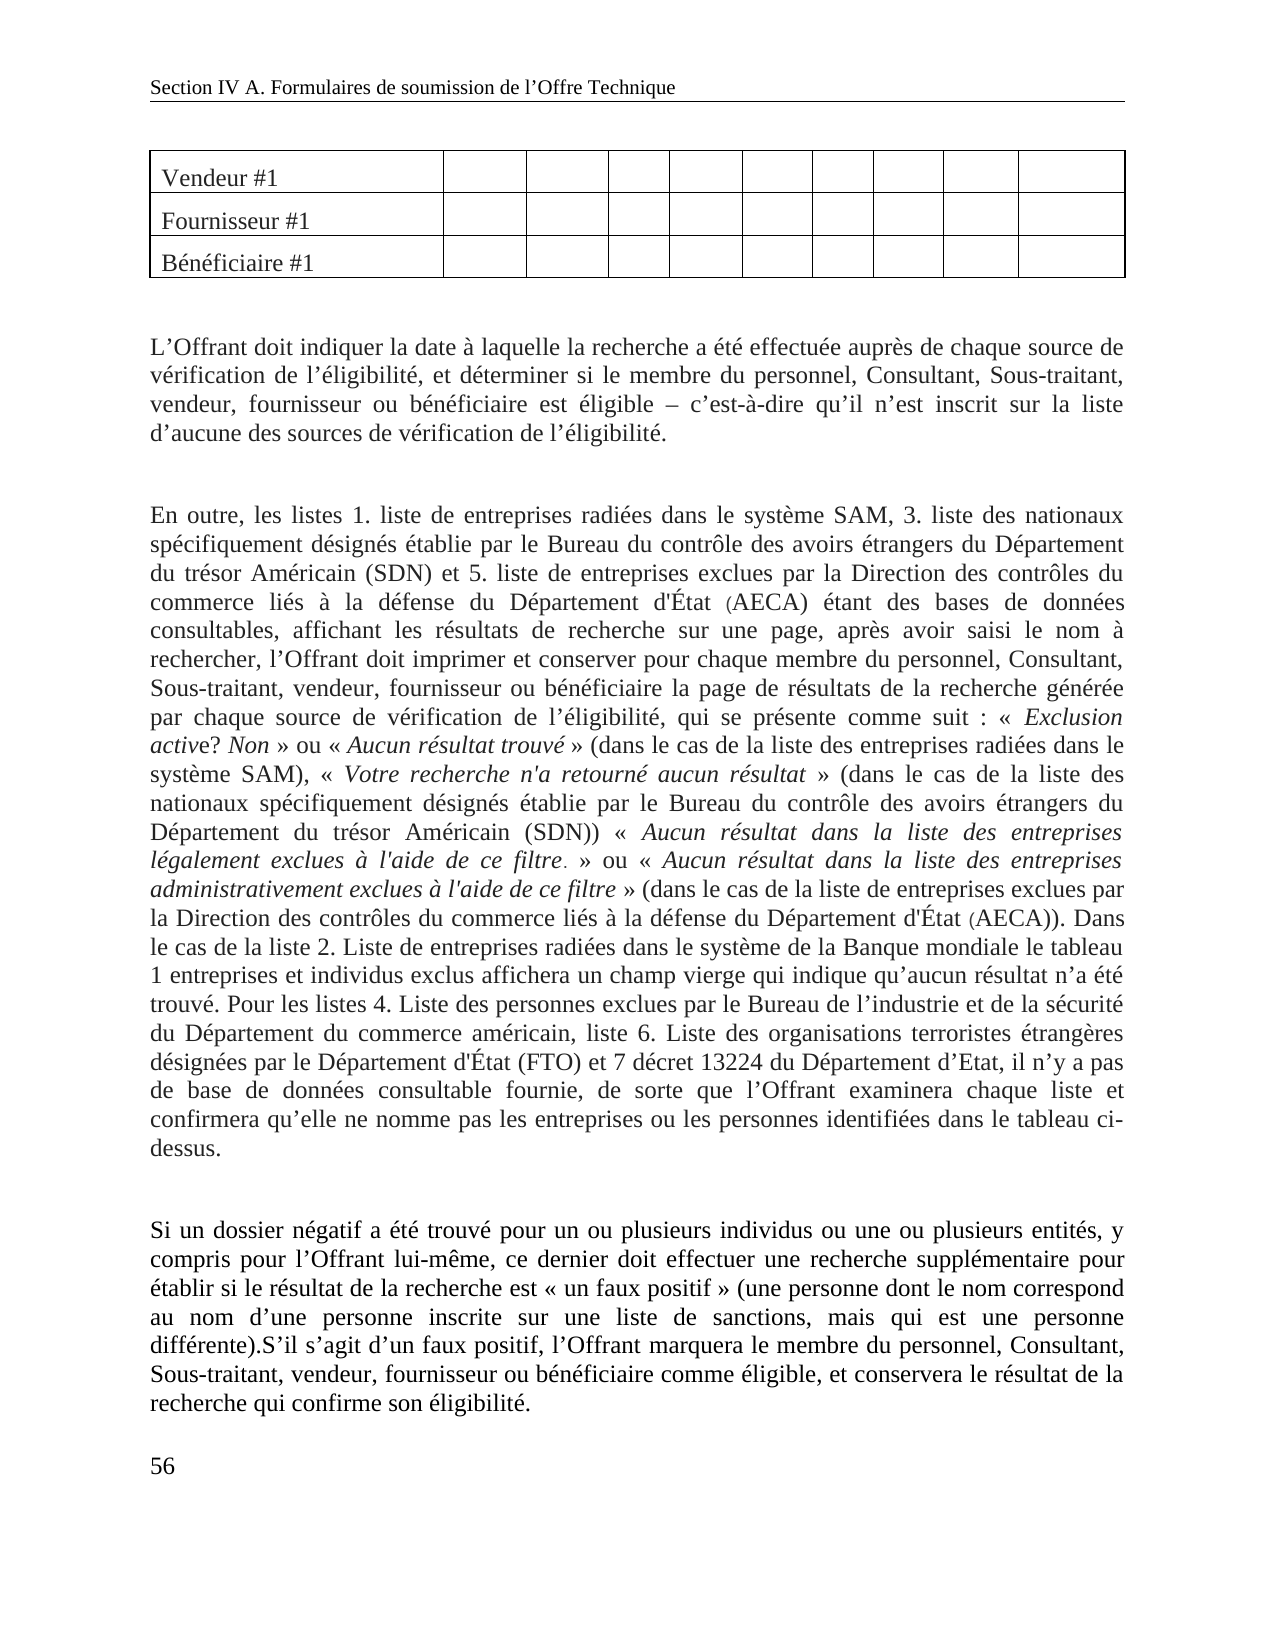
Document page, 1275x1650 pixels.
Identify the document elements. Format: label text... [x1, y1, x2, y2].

table_cell [743, 151, 812, 192]
table_cell [874, 236, 943, 277]
table_cell [874, 151, 943, 192]
table_cell Bénéficiaire #1 [151, 236, 443, 277]
table_cell [1019, 151, 1124, 192]
text Si un dossier négatif a été trouvé pour un ou plusieurs individus ou une ou plusieurs entités, y compris pour l’Offrant lui-même, ce dernier doit effectuer une recherche supplémentaire pour établir si le résultat de la recherche est « un faux positif » (une personne dont le nom correspond au nom d’une personne inscrite sur une liste de sanctions, mais qui est une personne différente).S’il s’agit d’un faux positif, l’Offrant marquera le membre du personnel, Consultant, Sous-traitant, vendeur, fournisseur ou bénéficiaire comme éligible, et conservera le résultat de la recherche qui confirme son éligibilité. [150, 1215, 1125, 1417]
table_cell [444, 151, 526, 192]
table_cell [444, 193, 526, 234]
table_cell [944, 236, 1018, 277]
table_cell [1019, 193, 1124, 234]
table_cell Fournisseur #1 [151, 193, 443, 234]
table_cell [670, 236, 742, 277]
text En outre, les listes 1. liste de entreprises radiées dans le système SAM, 3. liste des nationaux spécifiquement désignés établie par le Bureau du contrôle des avoirs étrangers du Département du trésor Américain (SDN) et 5. liste de entreprises exclues par la Direction des contrôles du commerce liés à la défense du Département d'État (AECA) étant des bases de données consultables, affichant les résultats de recherche sur une page, après avoir saisi le nom à rechercher, l’Offrant doit imprimer et conserver pour chaque membre du personnel, Consultant, Sous-traitant, vendeur, fournisseur ou bénéficiaire la page de résultats de la recherche générée par chaque source de vérification de l’éligibilité, qui se présente comme suit : « Exclusion active? Non » ou « Aucun résultat trouvé » (dans le cas de la liste des entreprises radiées dans le système SAM), « Votre recherche n'a retourné aucun résultat » (dans le cas de la liste des nationaux spécifiquement désignés établie par le Bureau du contrôle des avoirs étrangers du Département du trésor Américain (SDN)) « Aucun résultat dans la liste des entreprises légalement exclues à l'aide de ce filtre. » ou « Aucun résultat dans la liste des entreprises administrativement exclues à l'aide de ce filtre » (dans le cas de la liste de entreprises exclues par la Direction des contrôles du commerce liés à la défense du Département d'État (AECA)). Dans le cas de la liste 2. Liste de entreprises radiées dans le système de la Banque mondiale le tableau 1 entreprises et individus exclus affichera un champ vierge qui indique qu’aucun résultat n’a été trouvé. Pour les listes 4. Liste des personnes exclues par le Bureau de l’industrie et de la sécurité du Département du commerce américain, liste 6. Liste des organisations terroristes étrangères désignées par le Département d'État (FTO) et 7 décret 13224 du Département d’Etat, il n’y a pas de base de données consultable fournie, de sorte que l’Offrant examinera chaque liste et confirmera qu’elle ne nomme pas les entreprises ou les personnes identifiées dans le tableau ci-dessus. [150, 500, 1125, 1162]
table_cell [944, 193, 1018, 234]
table_cell [527, 193, 608, 234]
text L’Offrant doit indiquer la date à laquelle la recherche a été effectuée auprès de chaque source de vérification de l’éligibilité, et déterminer si le membre du personnel, Consultant, Sous-traitant, vendeur, fournisseur ou bénéficiaire est éligible – c’est-à-dire qu’il n’est inscrit sur la liste d’aucune des sources de vérification de l’éligibilité. [150, 332, 1125, 447]
table_cell [743, 236, 812, 277]
table_cell [609, 236, 669, 277]
table_cell [609, 193, 669, 234]
table_cell [444, 236, 526, 277]
table_cell [1019, 236, 1124, 277]
table_cell [527, 236, 608, 277]
table_cell [670, 151, 742, 192]
table_cell [874, 193, 943, 234]
table_cell [670, 193, 742, 234]
table_cell [813, 236, 873, 277]
table_cell [743, 193, 812, 234]
table_cell [944, 151, 1018, 192]
table_cell Vendeur #1 [151, 151, 443, 192]
table_cell [609, 151, 669, 192]
table_cell [813, 151, 873, 192]
table_cell [813, 193, 873, 234]
table_cell [527, 151, 608, 192]
